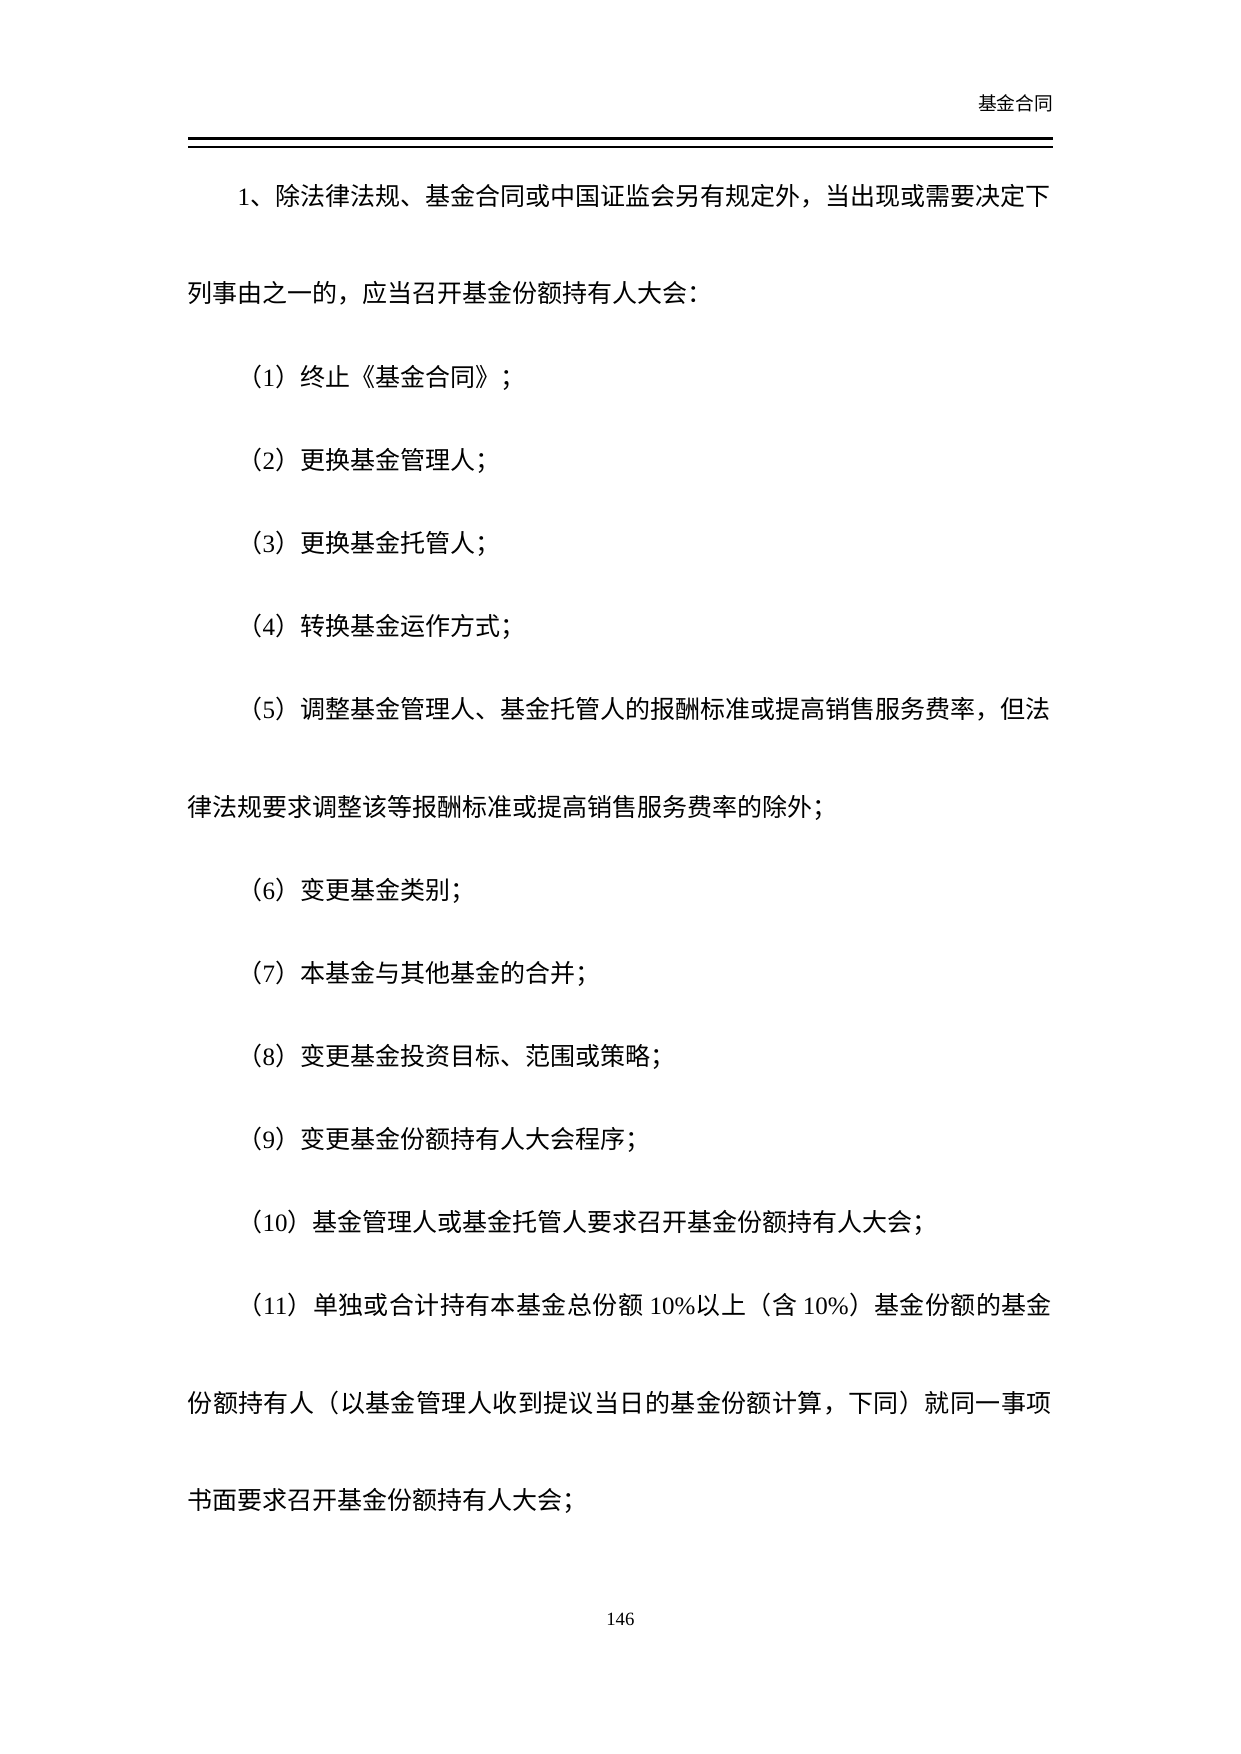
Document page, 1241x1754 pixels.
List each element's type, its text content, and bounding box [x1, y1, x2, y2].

text （9）变更基金份额持有人大会程序； [187, 1105, 1053, 1170]
text （3）更换基金托管人； [187, 509, 1053, 574]
text （2）更换基金管理人； [187, 426, 1053, 491]
text （5）调整基金管理人、基金托管人的报酬标准或提高销售服务费率，但法律法规要求调整该等报酬标准或提高销售服务费率的除外； [187, 675, 1053, 838]
text 1、除法律法规、基金合同或中国证监会另有规定外，当出现或需要决定下列事由之一的，应当召开基金份额持有人大会： [187, 162, 1053, 324]
text （4）转换基金运作方式； [187, 592, 1053, 657]
text （7）本基金与其他基金的合并； [187, 939, 1053, 1004]
text （8）变更基金投资目标、范围或策略； [187, 1022, 1053, 1087]
text （11）单独或合计持有本基金总份额10%以上（含10%）基金份额的基金份额持有人（以基金管理人收到提议当日的基金份额计算，下同）就同一事项书面要求召开基金份额持有人大会； [187, 1271, 1053, 1531]
text （6）变更基金类别； [187, 856, 1053, 921]
text （1）终止《基金合同》； [187, 343, 1053, 408]
text （10）基金管理人或基金托管人要求召开基金份额持有人大会； [187, 1188, 1053, 1253]
